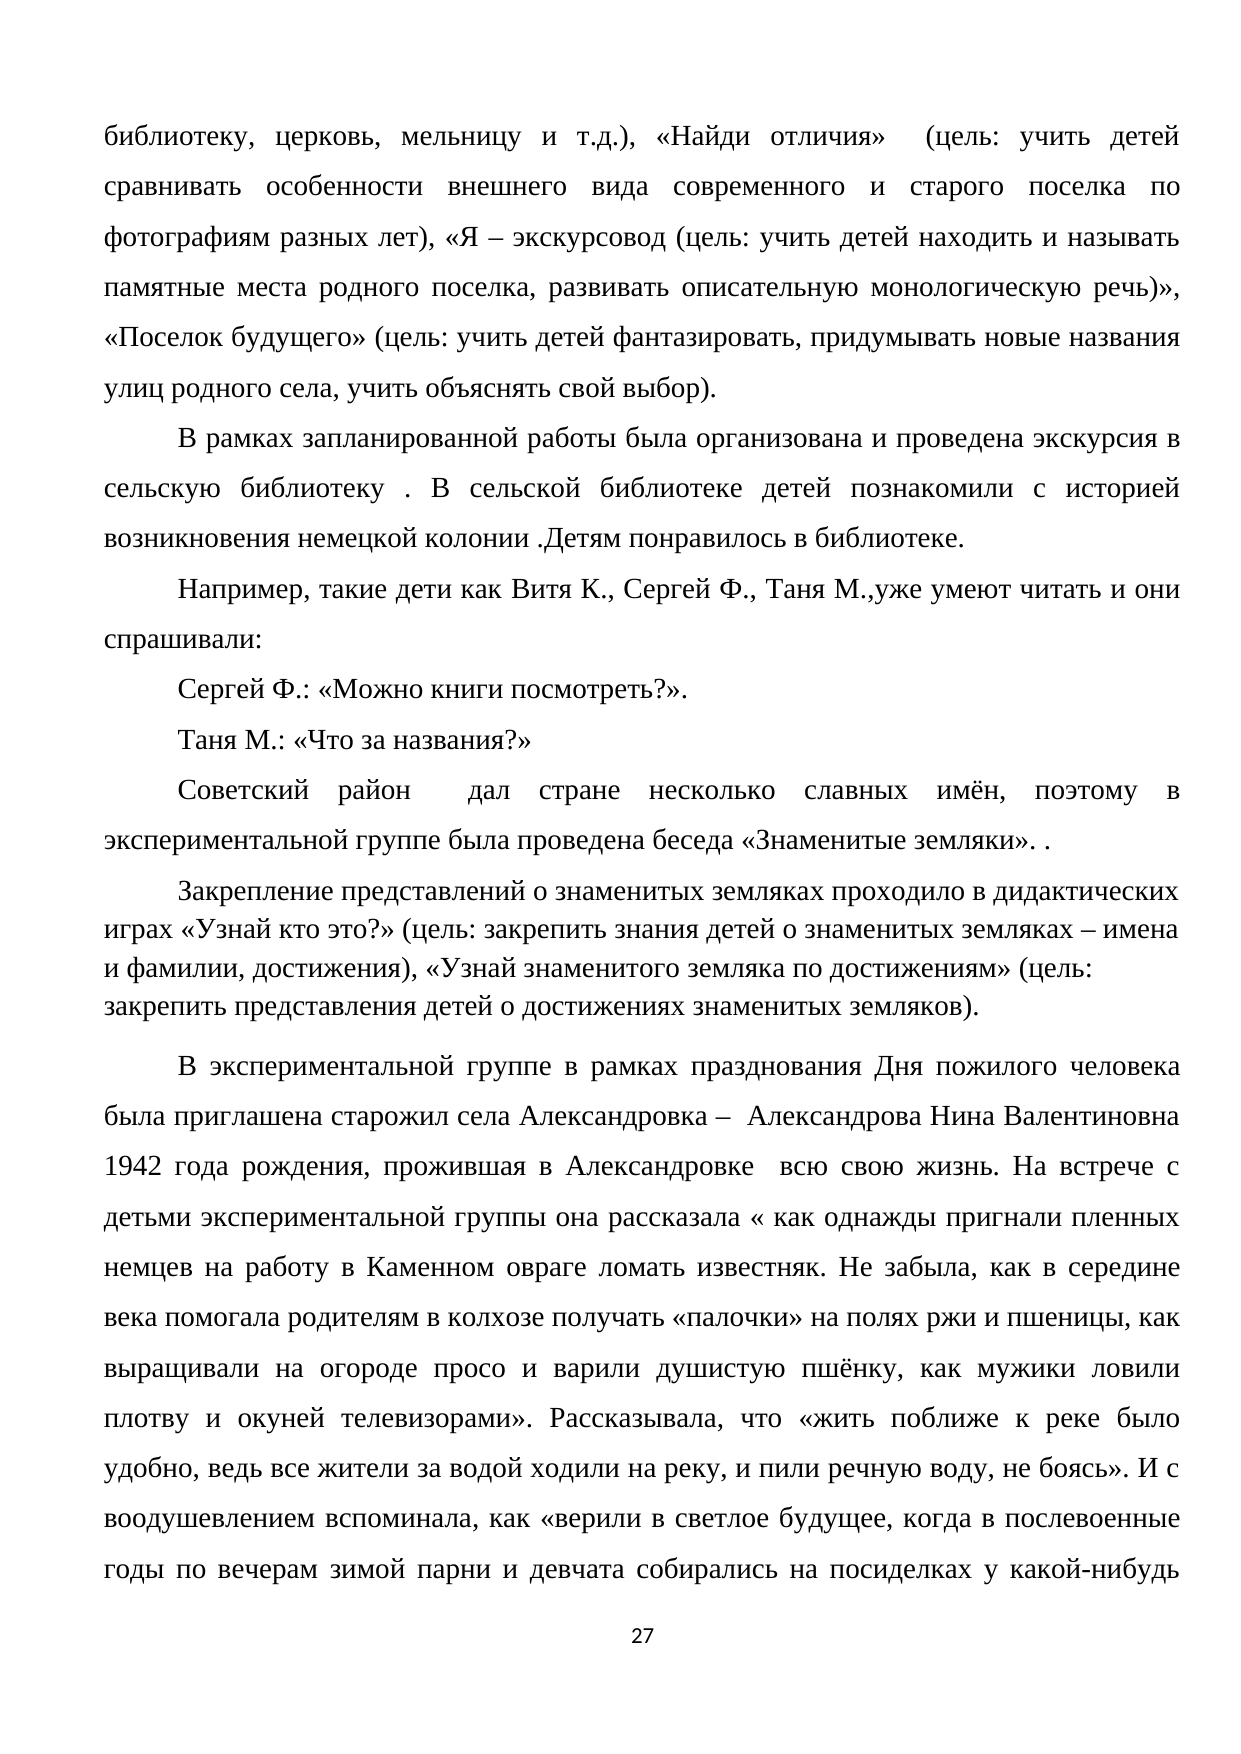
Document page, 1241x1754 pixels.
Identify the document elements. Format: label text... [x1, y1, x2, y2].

text В рамках запланированной работы была организована и проведена экскурсия в сельскую библиотеку . В сельской библиотеке детей познакомили с историей возникновения немецкой колонии .Детям понравилось в библиотеке. [103, 420, 1181, 554]
text Таня М.: «Что за названия?» [103, 722, 1181, 755]
text Советский район дал стране несколько славных имён, поэтому в экспериментальной группе была проведена беседа «Знаменитые земляки». . [103, 772, 1181, 856]
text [103, 118, 1181, 403]
text Например, такие дети как Витя К., Сергей Ф., Таня М.,уже умеют читать и они спрашивали: [103, 571, 1181, 655]
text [103, 1048, 1181, 1584]
text Сергей Ф.: «Можно книги посмотреть?». [103, 672, 1181, 705]
text Закрепление представлений о знаменитых земляках проходило в дидактических играх «Узнай кто это?» (цель: закрепить знания детей о знаменитых земляках – имена и фамилии, достижения), «Узнай знаменитого земляка по достижениям» (цель: закрепить представления детей о достижениях знаменитых земляков). [103, 873, 1181, 1022]
